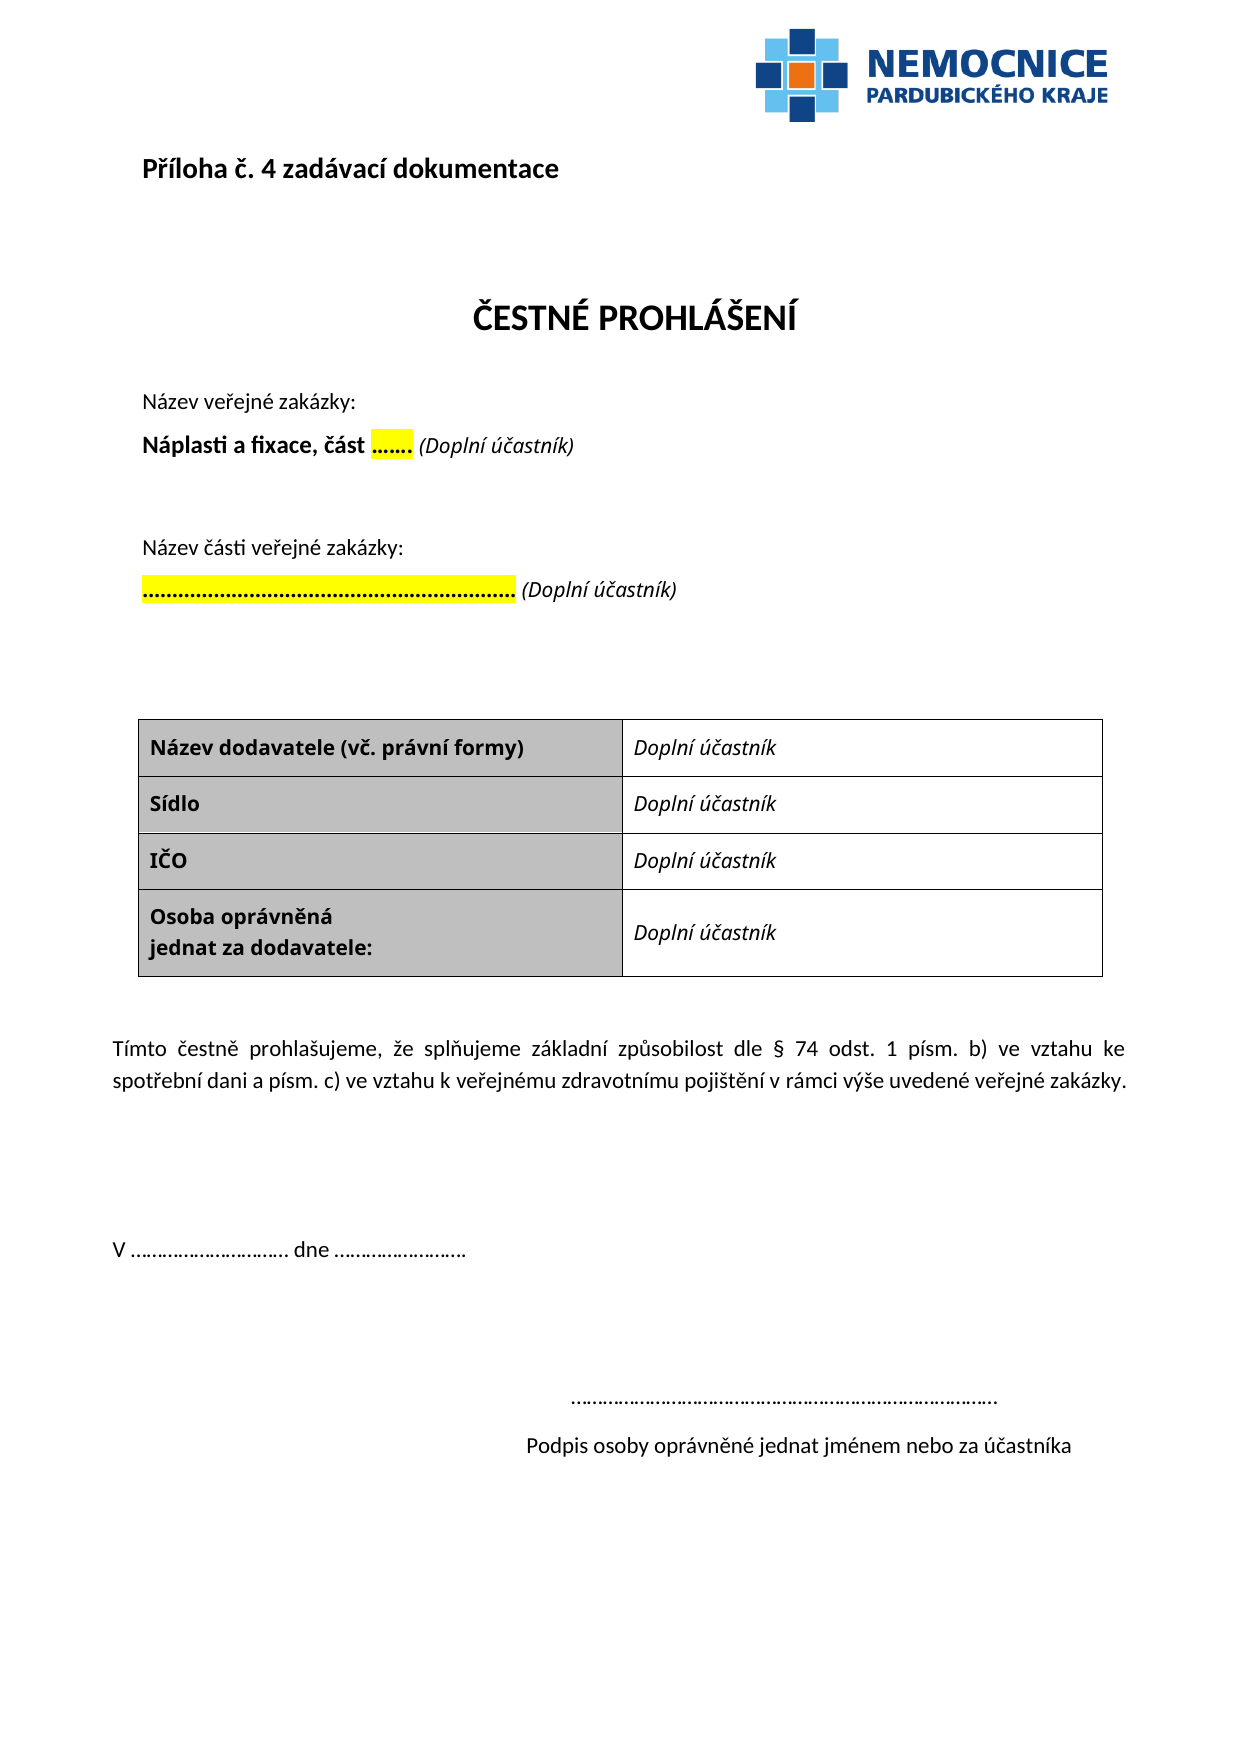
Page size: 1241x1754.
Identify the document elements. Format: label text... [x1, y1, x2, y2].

text ČESTNÉ PROHLÁŠENÍ [142, 294, 1128, 339]
table_header Název dodavatele (vč. právní formy) [139, 720, 622, 776]
table_cell Sídlo [139, 777, 622, 832]
table_header Doplní účastník [623, 720, 1102, 776]
text Příloha č. 4 zadávací dokumentace [142, 150, 1128, 186]
text ……………………………………………………………………… [112, 1382, 1128, 1410]
text Náplasti a fixace, část ……. (Doplní účastník) [413, 429, 1128, 459]
text Název veřejné zakázky: [112, 387, 1128, 415]
text ……………………………………………………… (Doplní účastník) [516, 575, 1128, 603]
table_cell Doplní účastník [623, 834, 1102, 889]
text V ………………………… dne ……………………. [112, 1235, 1128, 1263]
table_cell IČO [139, 834, 622, 889]
table_cell Osoba oprávněná jednat za dodavatele: [139, 890, 622, 976]
text Název části veřejné zakázky: [112, 533, 1128, 561]
table_cell Doplní účastník [623, 890, 1102, 976]
text Náplasti a fixace, část ……. (Doplní účastník) [142, 429, 371, 459]
table_cell Doplní účastník [623, 777, 1102, 832]
picture [754, 27, 1108, 123]
text Tímto čestně prohlašujeme, že splňujeme základní způsobilost dle § 74 odst. 1 písm. b) ve vztahu ke spotřební dani a písm. c) ve vztahu k veřejnému zdravotnímu pojištění v rámci výše uvedené veřejné zakázky. [112, 1034, 1128, 1094]
text Podpis osoby oprávněné jednat jménem nebo za účastníka [112, 1431, 1128, 1459]
